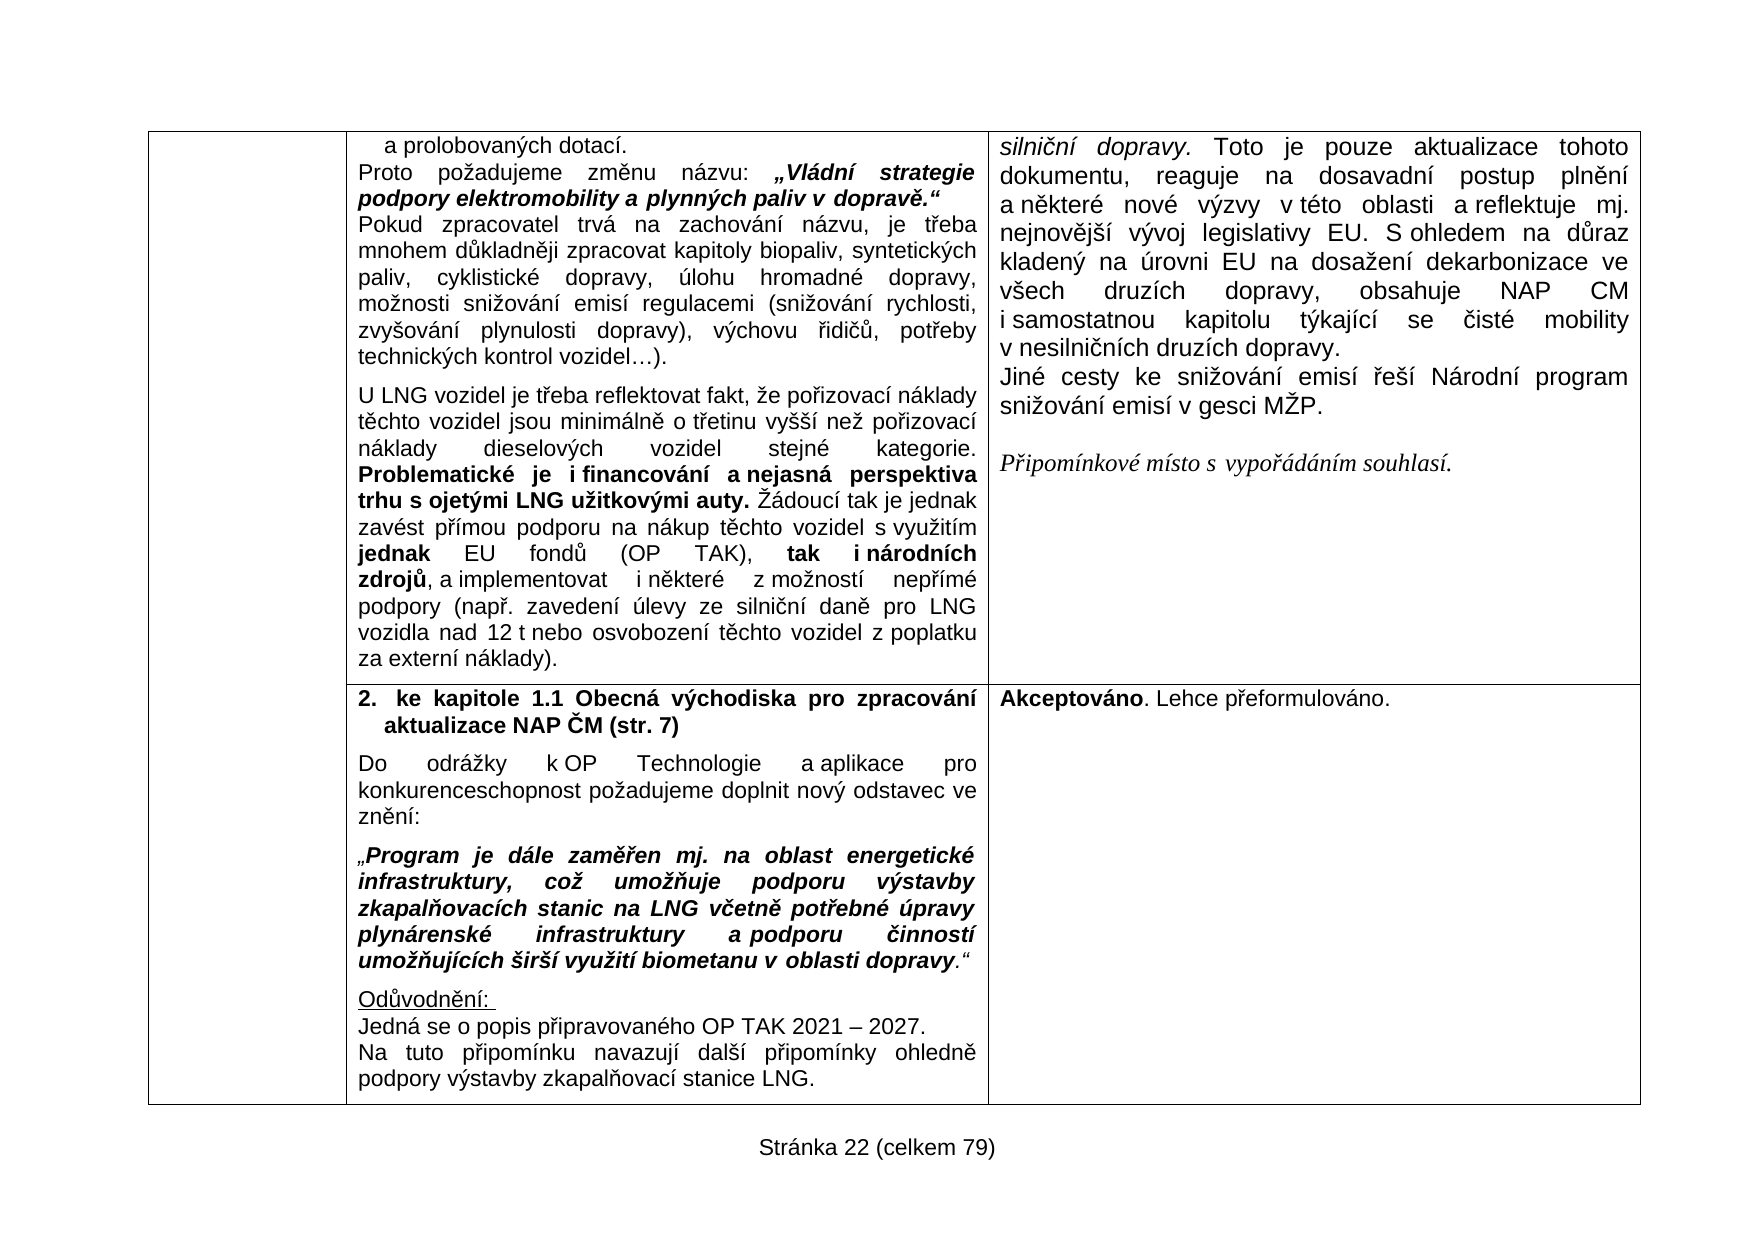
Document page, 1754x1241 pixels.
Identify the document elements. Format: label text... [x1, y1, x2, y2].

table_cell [149, 132, 346, 1104]
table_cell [989, 132, 1640, 684]
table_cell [347, 132, 988, 684]
table_cell ke kapitole 1.1 Obecná východiska pro zpracování aktualizace NAP ČM (str. 7) Do odrážky k OP Technologie a aplikace pro konkurenceschopnost požadujeme doplnit nový odstavec ve znění: „Program je dále zaměřen mj. na oblast energetické infrastruktury, což umožňuje podporu výstavby zkapalňovacích stanic na LNG včetně potřebné úpravy plynárenské infrastruktury a podporu činností umožňujících širší využití biometanu v oblasti dopravy.“ Odůvodnění: Jedná se o popis připravovaného OP TAK 2021 – 2027. Na tuto připomínku navazují další připomínky ohledně podpory výstavby zkapalňovací stanice LNG. [347, 685, 988, 1104]
table_cell Akceptováno. Lehce přeformulováno. [989, 685, 1640, 1104]
